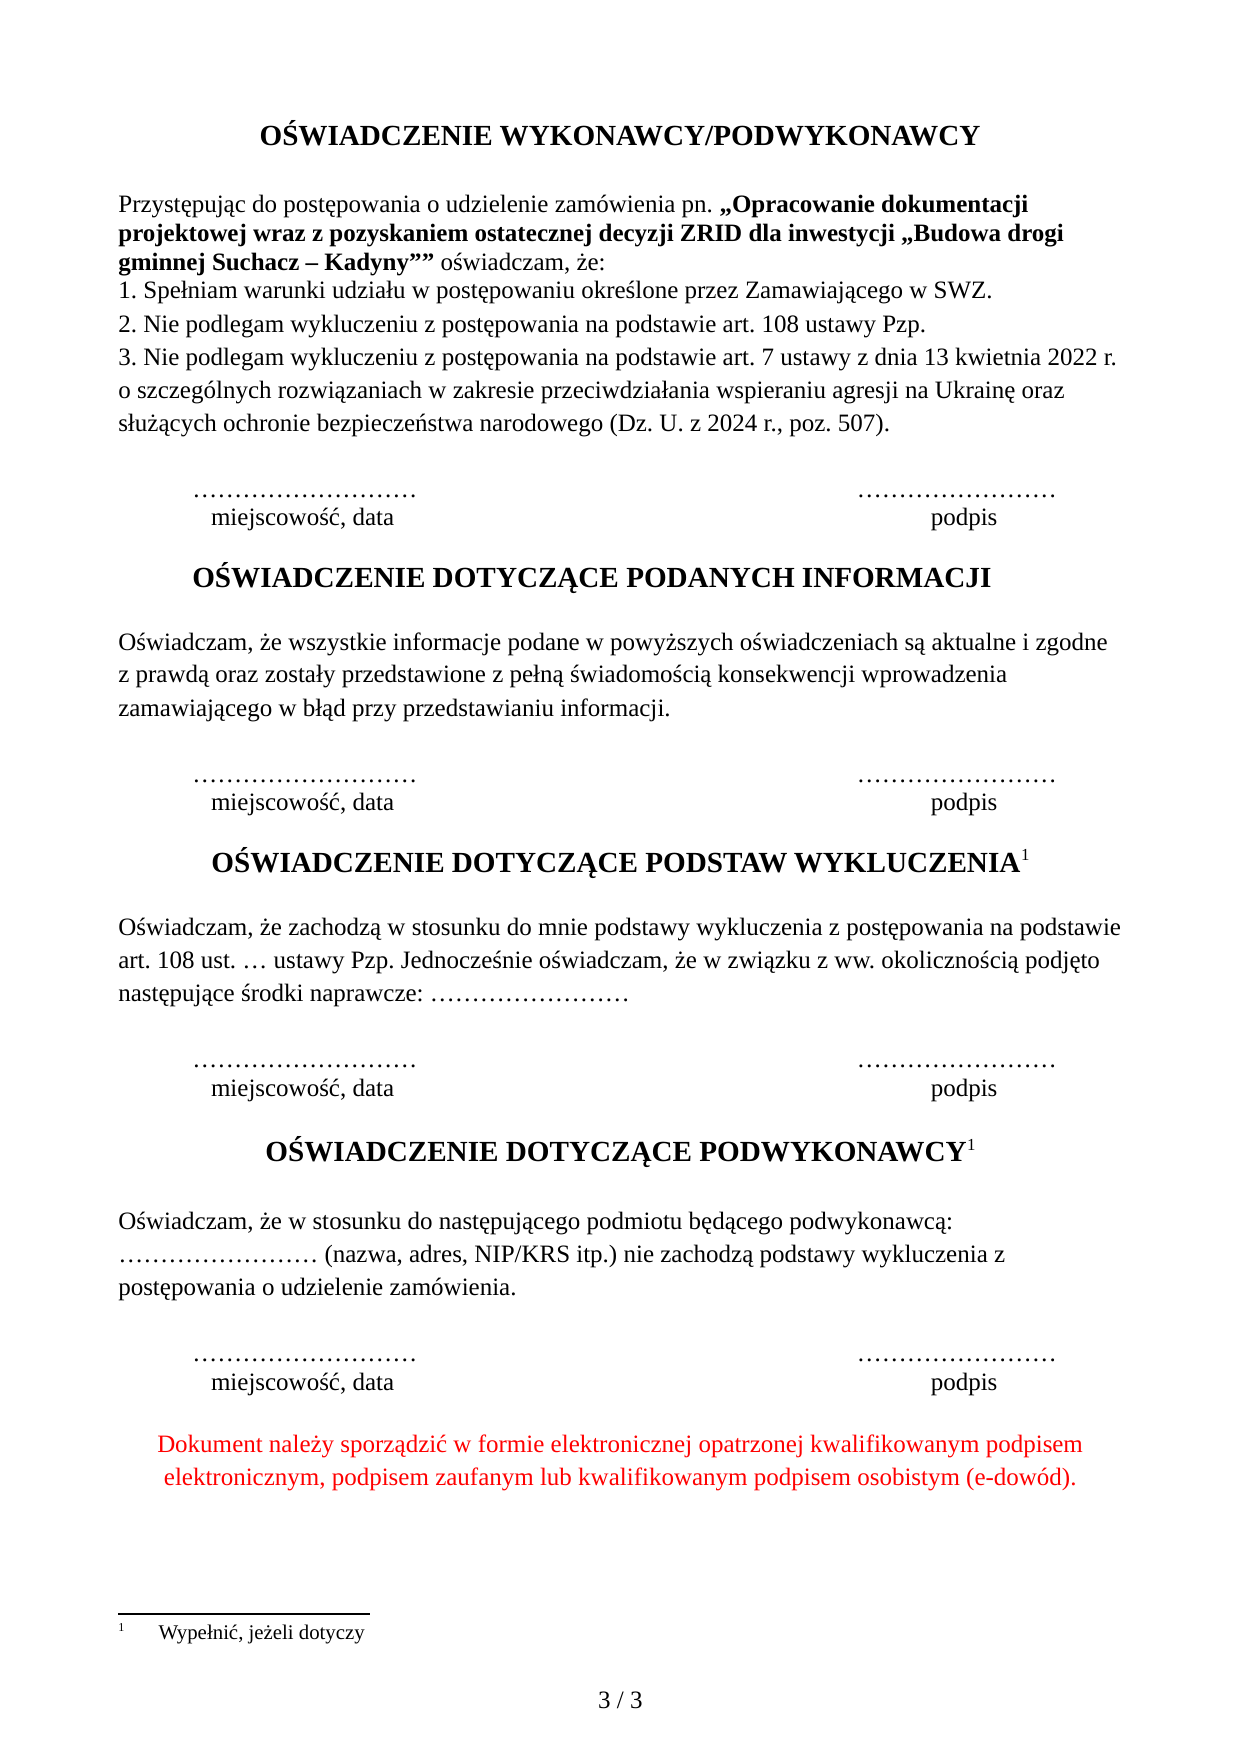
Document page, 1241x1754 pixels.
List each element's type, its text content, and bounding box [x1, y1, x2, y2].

text ……………………… …………………… miejscowość, data podpis [118, 1338, 1122, 1396]
text ……………………… …………………… miejscowość, data podpis [118, 474, 1122, 531]
text 2. Nie podlegam wykluczeniu z postępowania na podstawie art. 108 ustawy Pzp. [118, 309, 1122, 337]
text OŚWIADCZENIE WYKONAWCY/PODWYKONAWCY [118, 118, 1122, 151]
text 1. Spełniam warunki udziału w postępowaniu określone przez Zamawiającego w SWZ. [118, 276, 1122, 304]
text Oświadczam, że zachodzą w stosunku do mnie podstawy wykluczenia z postępowania na podstawie art. 108 ust. … ustawy Pzp. Jednocześnie oświadczam, że w związku z ww. okolicznością podjęto następujące środki naprawcze: …………………… [118, 912, 1122, 1007]
text OŚWIADCZENIE DOTYCZĄCE PODSTAW WYKLUCZENIA [118, 845, 1122, 878]
text 3. Nie podlegam wykluczeniu z postępowania na podstawie art. 7 ustawy z dnia 13 kwietnia 2022 r. o szczególnych rozwiązaniach w zakresie przeciwdziałania wspieraniu agresji na Ukrainę oraz służących ochronie bezpieczeństwa narodowego (Dz. U. z 2024 r., poz. 507). [118, 342, 1122, 436]
text ……………………… …………………… miejscowość, data podpis [118, 759, 1122, 845]
text Oświadczam, że wszystkie informacje podane w powyższych oświadczeniach są aktualne i zgodne z prawdą oraz zostały przedstawione z pełną świadomością konsekwencji wprowadzenia zamawiającego w błąd przy przedstawianiu informacji. [118, 627, 1122, 721]
text Przystępując do postępowania o udzielenie zamówienia pn. „Opracowanie dokumentacji projektowej wraz z pozyskaniem ostatecznej decyzji ZRID dla inwestycji „Budowa drogi gminnej Suchacz – Kadyny”” oświadczam, że: [118, 189, 1122, 276]
text OŚWIADCZENIE DOTYCZĄCE PODANYCH INFORMACJI [118, 560, 1122, 593]
text ……………………… …………………… miejscowość, data podpis [118, 1044, 1122, 1102]
text Oświadczam, że w stosunku do następującego podmiotu będącego podwykonawcą: …………………… (nazwa, adres, NIP/KRS itp.) nie zachodzą podstawy wykluczenia z postępowania o udzielenie zamówienia. [118, 1206, 1122, 1301]
text OŚWIADCZENIE DOTYCZĄCE PODWYKONAWCY1 [118, 1134, 1122, 1168]
text Dokument należy sporządzić w formie elektronicznej opatrzonej kwalifikowanym podpisem elektronicznym, podpisem zaufanym lub kwalifikowanym podpisem osobistym (e-dowód). [118, 1429, 1122, 1491]
